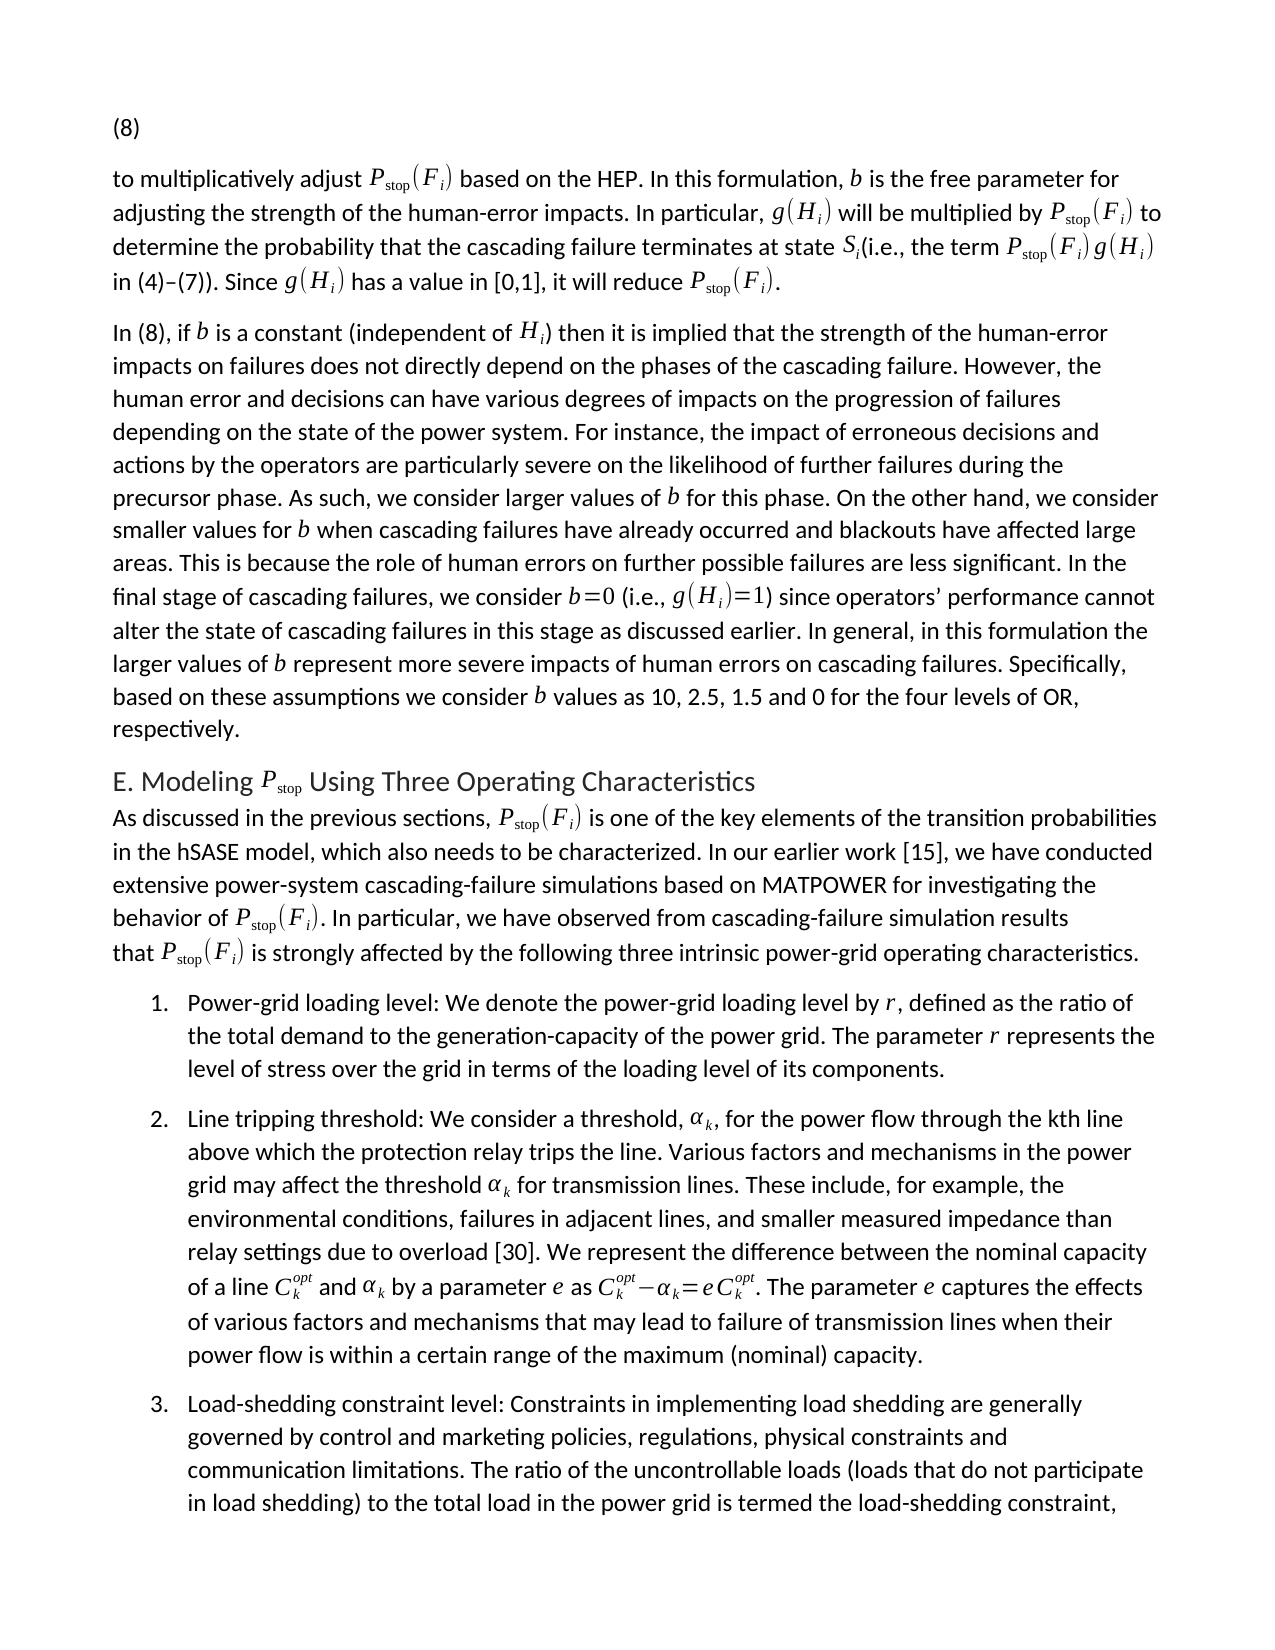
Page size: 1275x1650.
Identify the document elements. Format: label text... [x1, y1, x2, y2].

list Line tripping threshold: We consider a threshold, , for the power flow through the kth line above which the protection relay trips the line. Various factors and mechanisms in the power grid may affect the threshold for transmission lines. These include, for example, the environmental conditions, failures in adjacent lines, and smaller measured impedance than relay settings due to overload [30]. We represent the difference between the nominal capacity of a line and by a parameter as . The parameter captures the effects of various factors and mechanisms that may lead to failure of transmission lines when their power flow is within a certain range of the maximum (nominal) capacity. [150, 1103, 1162, 1369]
text In (8), if is a constant (independent of ) then it is implied that the strength of the human-error impacts on failures does not directly depend on the phases of the cascading failure. However, the human error and decisions can have various degrees of impacts on the progression of failures depending on the state of the power system. For instance, the impact of erroneous decisions and actions by the operators are particularly severe on the likelihood of further failures during the precursor phase. As such, we consider larger values of for this phase. On the other hand, we consider smaller values for when cascading failures have already occurred and blackouts have affected large areas. This is because the role of human errors on further possible failures are less significant. In the final stage of cascading failures, we consider (i.e., ) since operators’ performance cannot alter the state of cascading failures in this stage as discussed earlier. In general, in this formulation the larger values of represent more severe impacts of human errors on cascading failures. Specifically, based on these assumptions we consider values as 10, 2.5, 1.5 and 0 for the four levels of OR, respectively. [112, 316, 1162, 744]
text to multiplicatively adjust based on the HEP. In this formulation, is the free parameter for adjusting the strength of the human-error impacts. In particular, will be multiplied by to determine the probability that the cascading failure terminates at state (i.e., the term in (4)–(7)). Since has a value in [0,1], it will reduce . [112, 162, 1162, 297]
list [150, 1389, 1162, 1518]
subtitle E. Modeling Using Three Operating Characteristics [112, 763, 1162, 799]
text As discussed in the previous sections, is one of the key elements of the transition probabilities in the hSASE model, which also needs to be characterized. In our earlier work [15], we have conducted extensive power-system cascading-failure simulations based on MATPOWER for investigating the behavior of . In particular, we have observed from cascading-failure simulation results that is strongly affected by the following three intrinsic power-grid operating characteristics. [112, 802, 1162, 968]
text (8) [112, 112, 1162, 143]
list Power-grid loading level: We denote the power-grid loading level by , defined as the ratio of the total demand to the generation-capacity of the power grid. The parameter represents the level of stress over the grid in terms of the loading level of its components. [150, 987, 1162, 1083]
